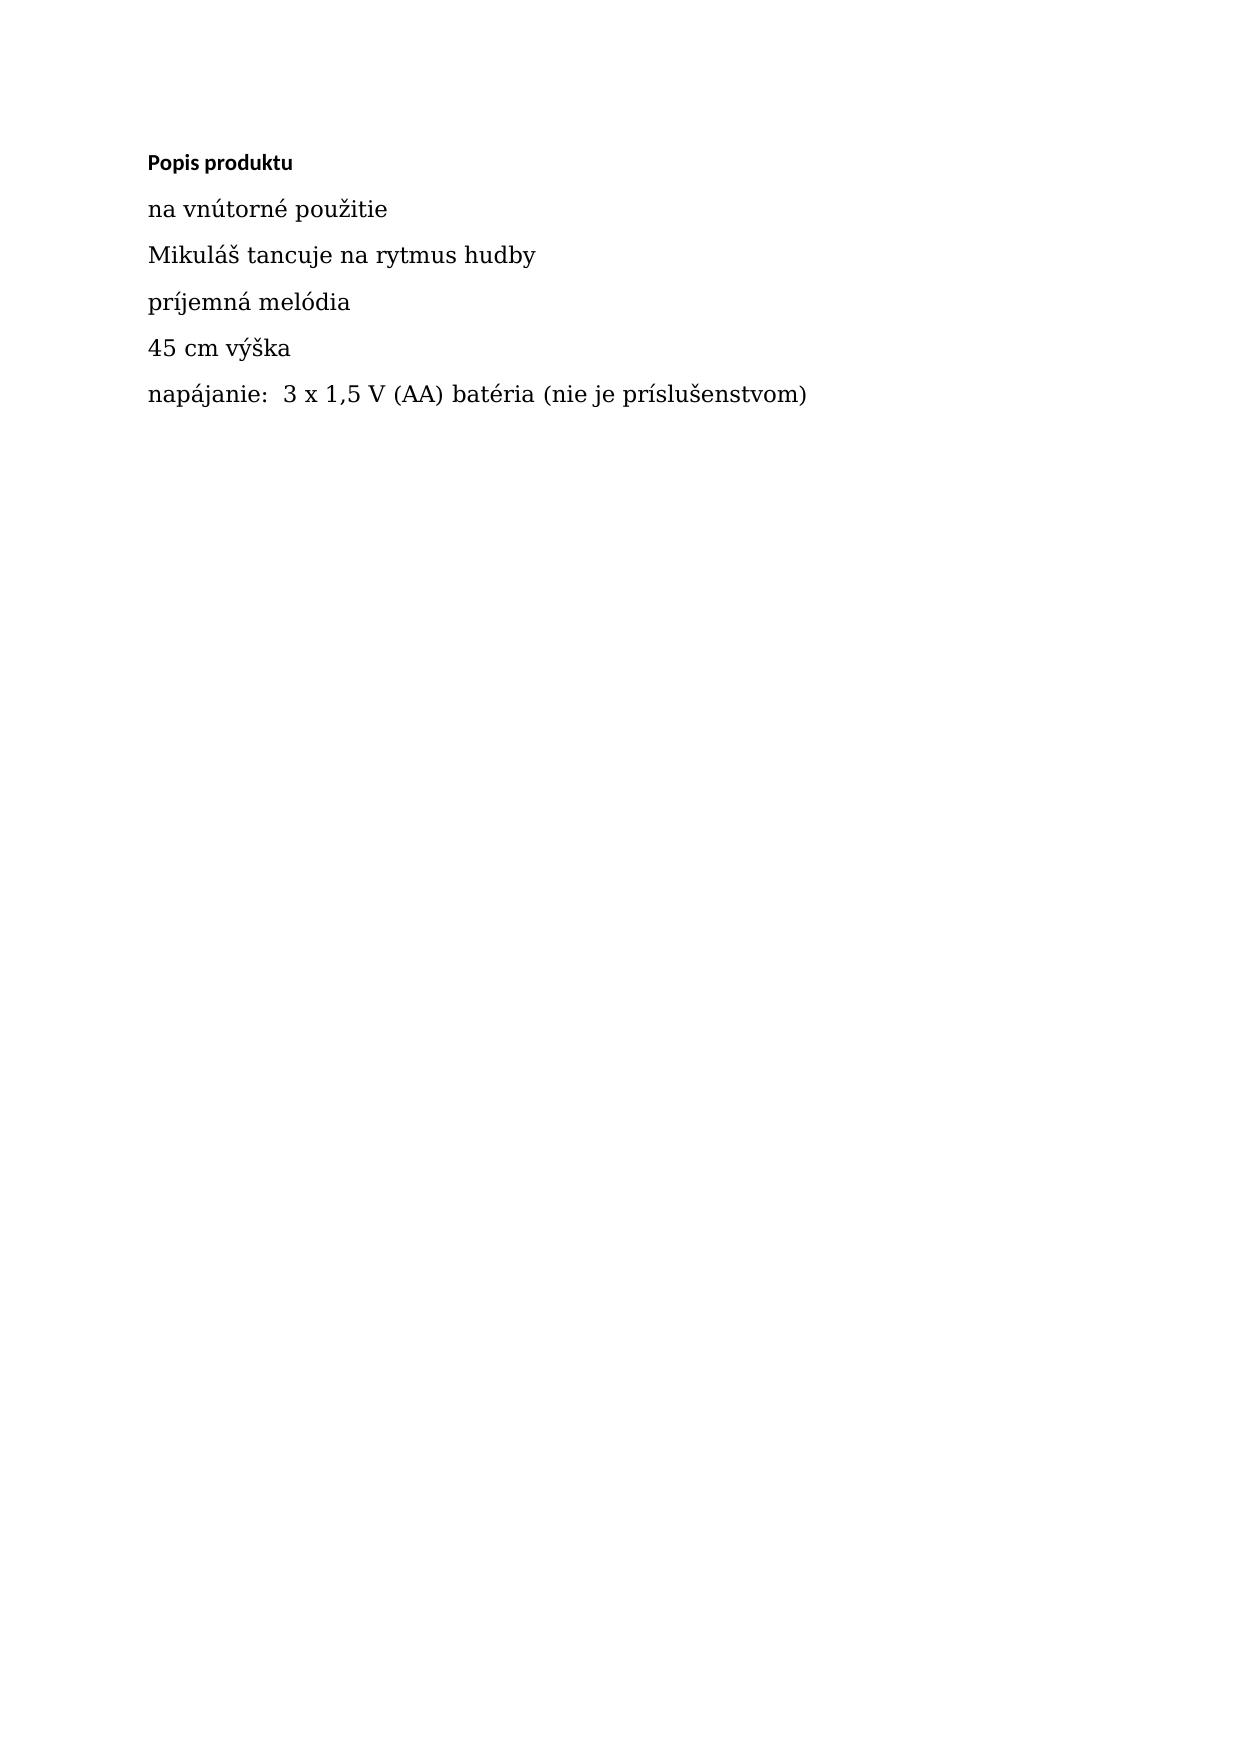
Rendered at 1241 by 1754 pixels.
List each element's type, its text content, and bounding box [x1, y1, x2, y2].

text 45 cm výška [148, 333, 1093, 361]
text Popis produktu [148, 148, 1093, 176]
text napájanie: 3 x 1,5 V (AA) batéria (nie je príslušenstvom) [148, 380, 1093, 407]
text Mikuláš tancuje na rytmus hudby [148, 241, 1093, 268]
text na vnútorné použitie [148, 194, 1093, 222]
text príjemná melódia [148, 287, 1093, 315]
